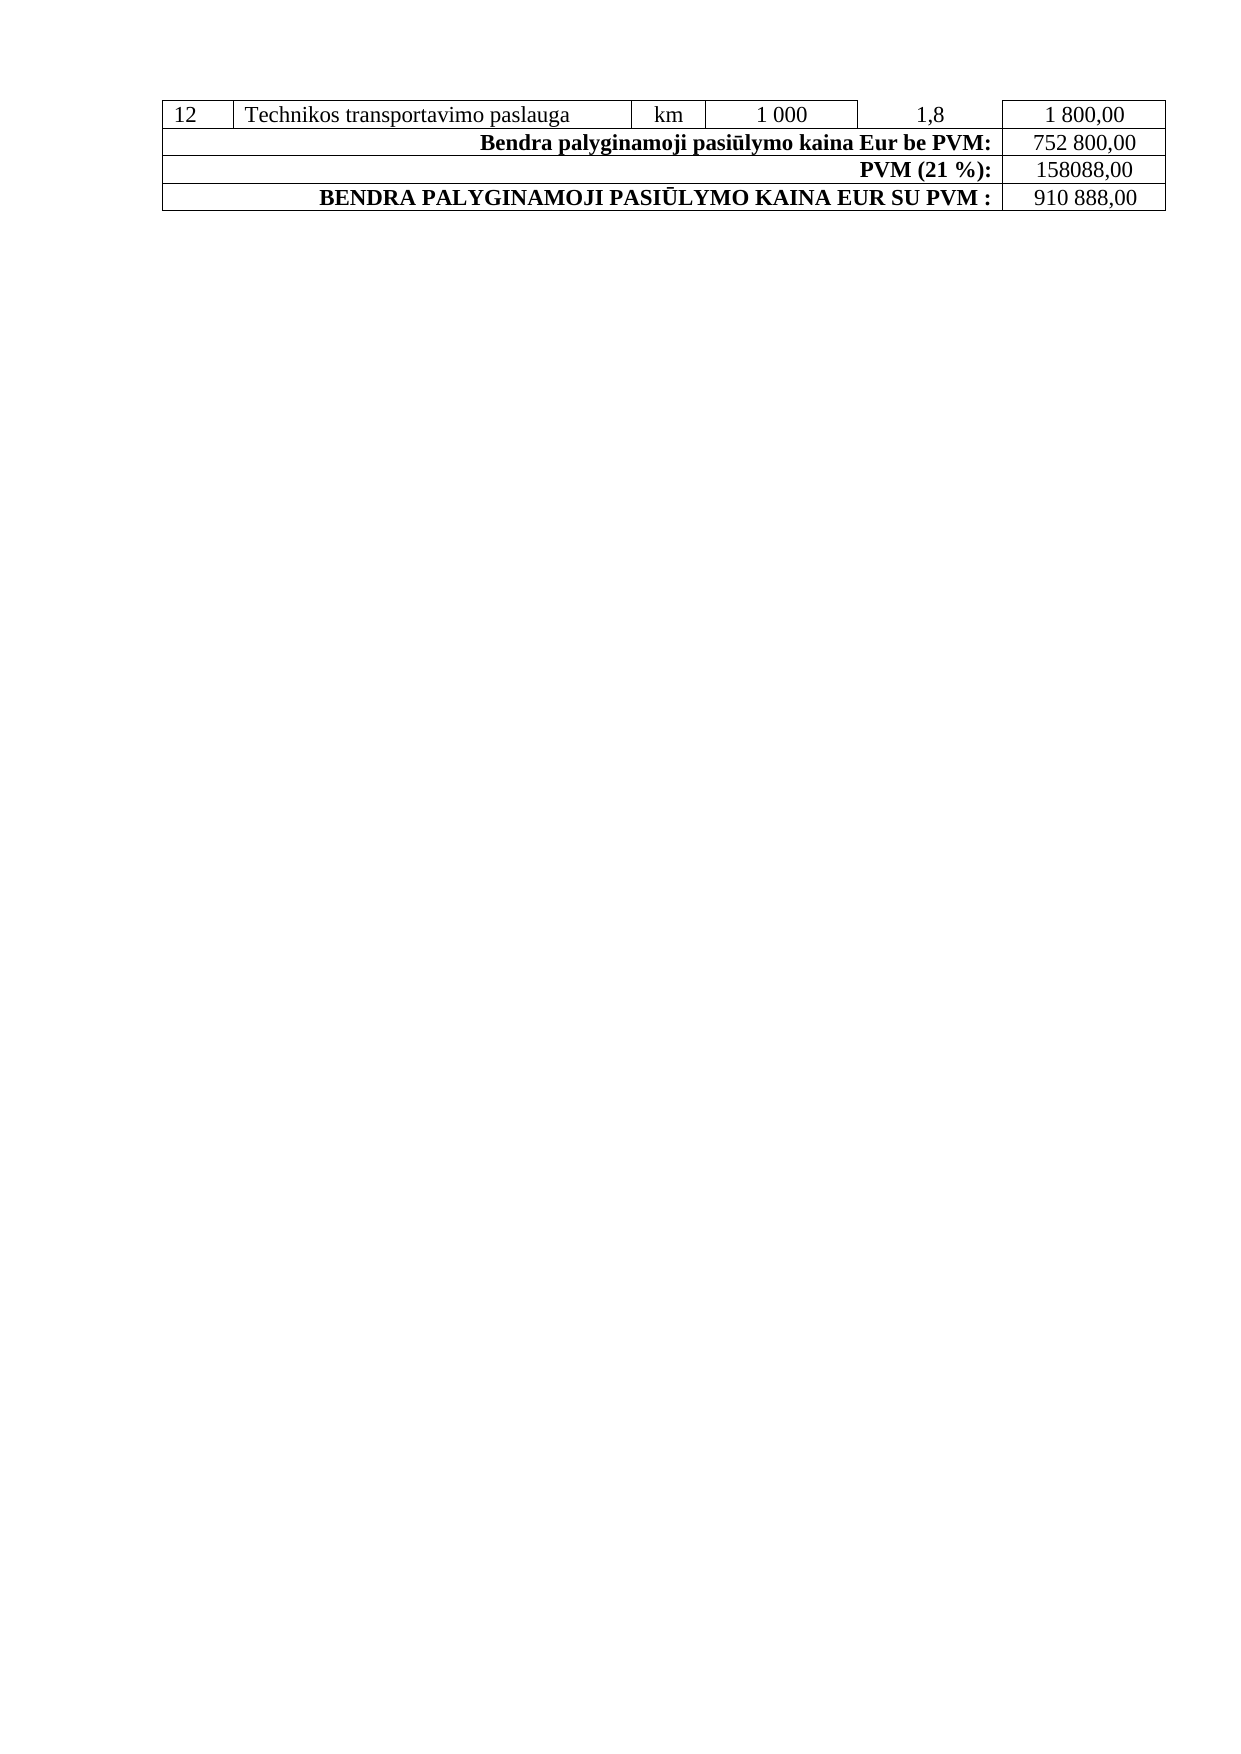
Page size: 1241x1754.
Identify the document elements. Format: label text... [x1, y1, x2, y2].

table_cell 1,8 [858, 100, 1002, 128]
table_cell km [632, 101, 705, 128]
table_cell 1 000 [706, 101, 857, 128]
table_cell PVM (21 %): [163, 156, 1002, 183]
table_cell Technikos transportavimo paslauga [234, 101, 631, 128]
table_cell BENDRA PALYGINAMOJI PASIŪLYMO KAINA EUR SU PVM : [163, 184, 1002, 210]
table_cell 158088,00 [1003, 156, 1165, 183]
table_cell 752 800,00 [1003, 129, 1165, 155]
table_cell 1 800,00 [1003, 101, 1165, 128]
table_cell 12 [163, 101, 233, 128]
table_cell 910 888,00 [1003, 184, 1165, 210]
table_cell Bendra palyginamoji pasiūlymo kaina Eur be PVM: [163, 129, 1002, 155]
